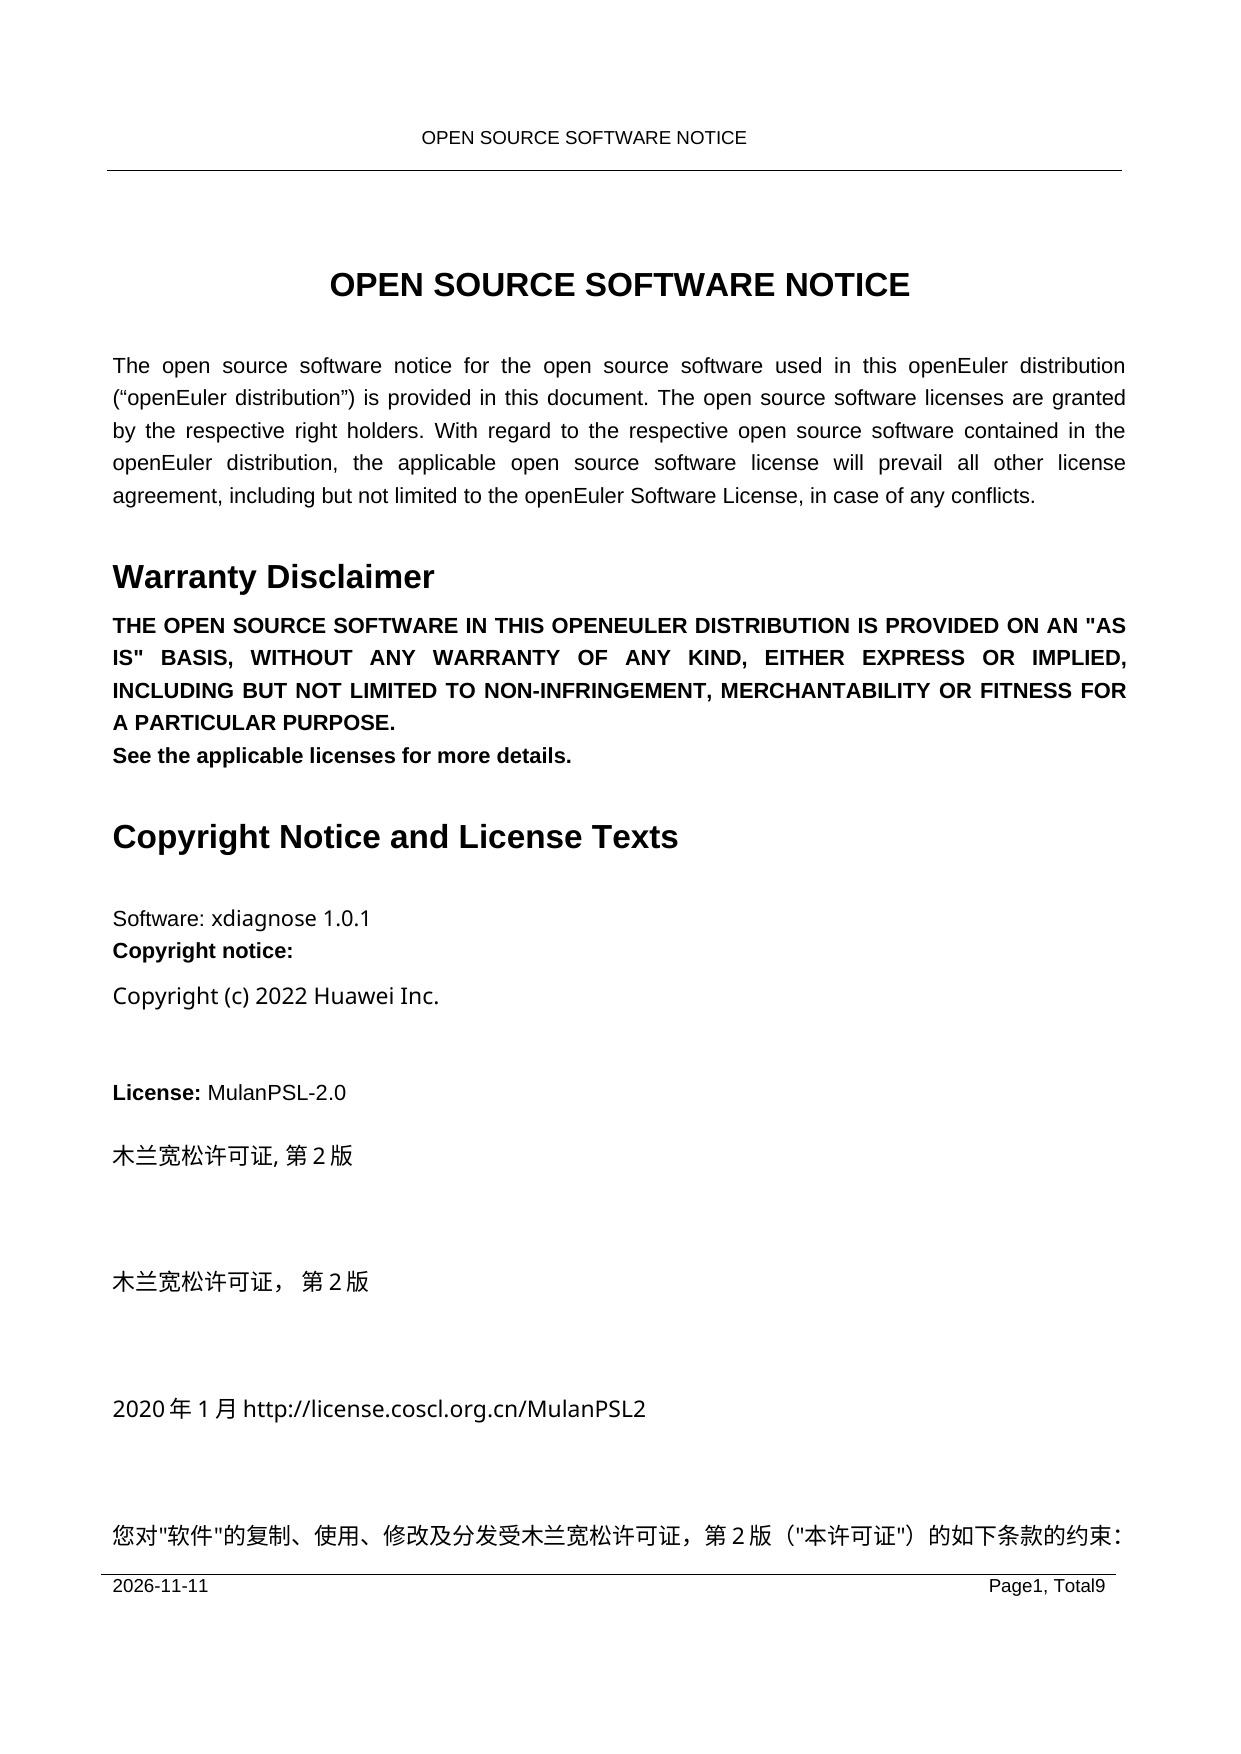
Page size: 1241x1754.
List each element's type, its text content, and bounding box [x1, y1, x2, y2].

text Warranty Disclaimer [112, 544, 1128, 609]
text 您对"软件"的复制、使用、修改及分发受木兰宽松许可证，第2版（"本许可证"）的如下条款的约束： [112, 1502, 1128, 1567]
text 木兰宽松许可证, 第2版 [112, 1122, 1128, 1187]
text Copyright Notice and License Texts [112, 804, 1128, 869]
text The open source software notice for the open source software used in this openEuler distribution (“openEuler distribution”) is provided in this document. The open source software licenses are granted by the respective right holders. With regard to the respective open source software contained in the openEuler distribution, the applicable open source software license will prevail all other license agreement, including but not limited to the openEuler Software License, in case of any conflicts. [112, 349, 1128, 511]
text OPEN SOURCE SOFTWARE NOTICE [112, 251, 1128, 316]
text 木兰宽松许可证， 第2版 [112, 1248, 1128, 1313]
text Copyright notice: [112, 934, 1128, 966]
text Copyright (c) 2022 Huawei Inc. [112, 979, 1128, 1060]
text 2020年1月 http://license.coscl.org.cn/MulanPSL2 [112, 1375, 1128, 1440]
text License: MulanPSL-2.0 [112, 1077, 1128, 1109]
text THE OPEN SOURCE SOFTWARE IN THIS OPENEULER DISTRIBUTION IS PROVIDED ON AN "AS IS" BASIS, WITHOUT ANY WARRANTY OF ANY KIND, EITHER EXPRESS OR IMPLIED, INCLUDING BUT NOT LIMITED TO NON-INFRINGEMENT, MERCHANTABILITY OR FITNESS FOR A PARTICULAR PURPOSE. See the applicable licenses for more details. [112, 609, 1128, 771]
text Software: xdiagnose 1.0.1 [112, 901, 1128, 934]
